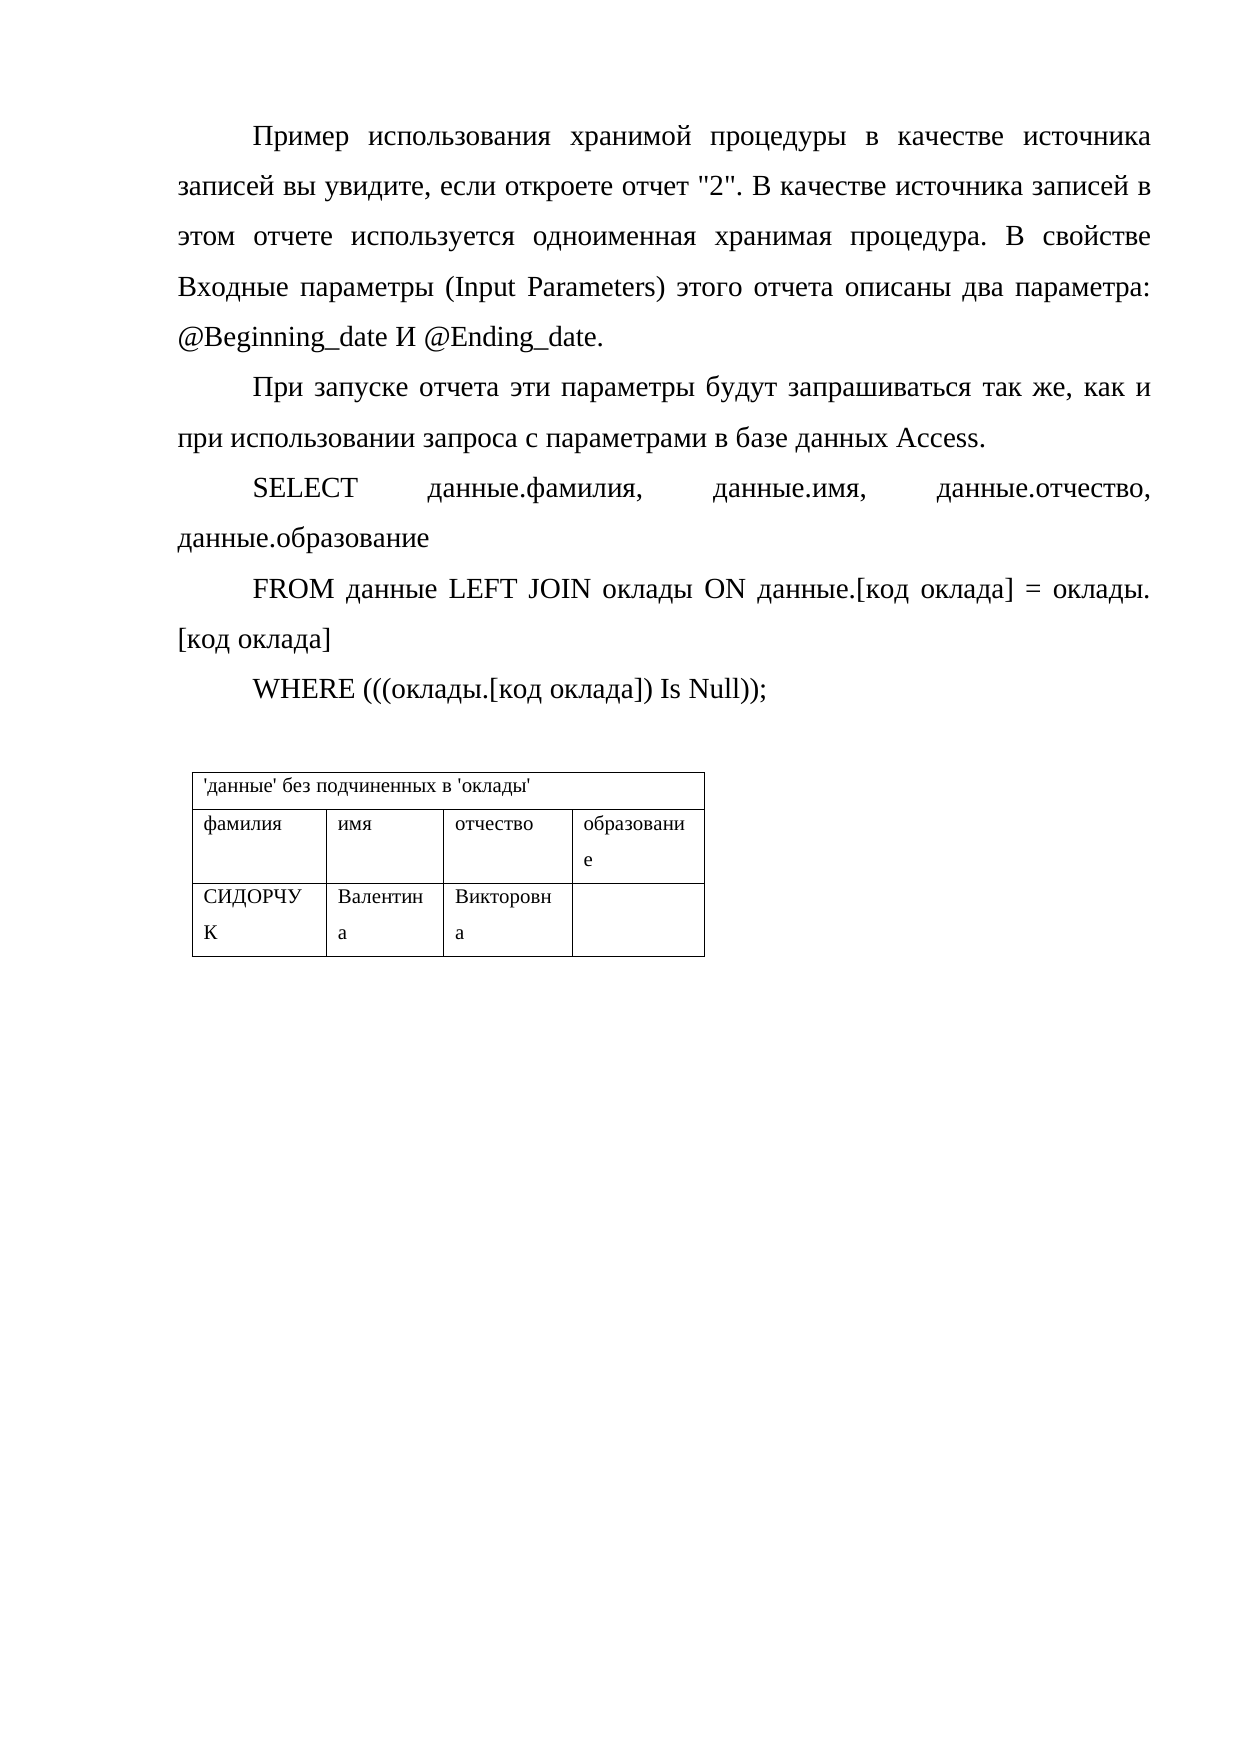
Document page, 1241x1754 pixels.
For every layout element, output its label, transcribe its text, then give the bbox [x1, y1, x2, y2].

table_cell отчество [444, 810, 572, 882]
table_cell имя [327, 810, 443, 882]
table_cell образование [573, 810, 704, 882]
text WHERE (((оклады.[код оклада]) Is Null)); [177, 672, 1152, 705]
table_cell Валентина [327, 884, 443, 956]
text SELECT данные.фамилия, данные.имя, данные.отчество, данные.образование [177, 470, 1152, 554]
table_cell Викторовна [444, 884, 572, 956]
table_cell [573, 884, 704, 956]
text Пример использования хранимой процедуры в качестве источника записей вы увидите, если откроете отчет "2". В качестве источника записей в этом отчете используется одноименная хранимая процедура. В свойстве Входные параметры (Input Parameters) этого отчета описаны два параметра: @Beginning_date И @Ending_date. [177, 118, 1152, 353]
text FROM данные LEFT JOIN оклады ON данные.[код оклада] = оклады.[код оклада] [177, 571, 1152, 655]
text При запуске отчета эти параметры будут запрашиваться так же, как и при использовании запроса с параметрами в базе данных Access. [177, 370, 1152, 453]
table_cell СИДОРЧУК [193, 884, 326, 956]
table_cell фамилия [193, 810, 326, 882]
table_header 'данные' без подчиненных в 'оклады' [193, 773, 704, 809]
